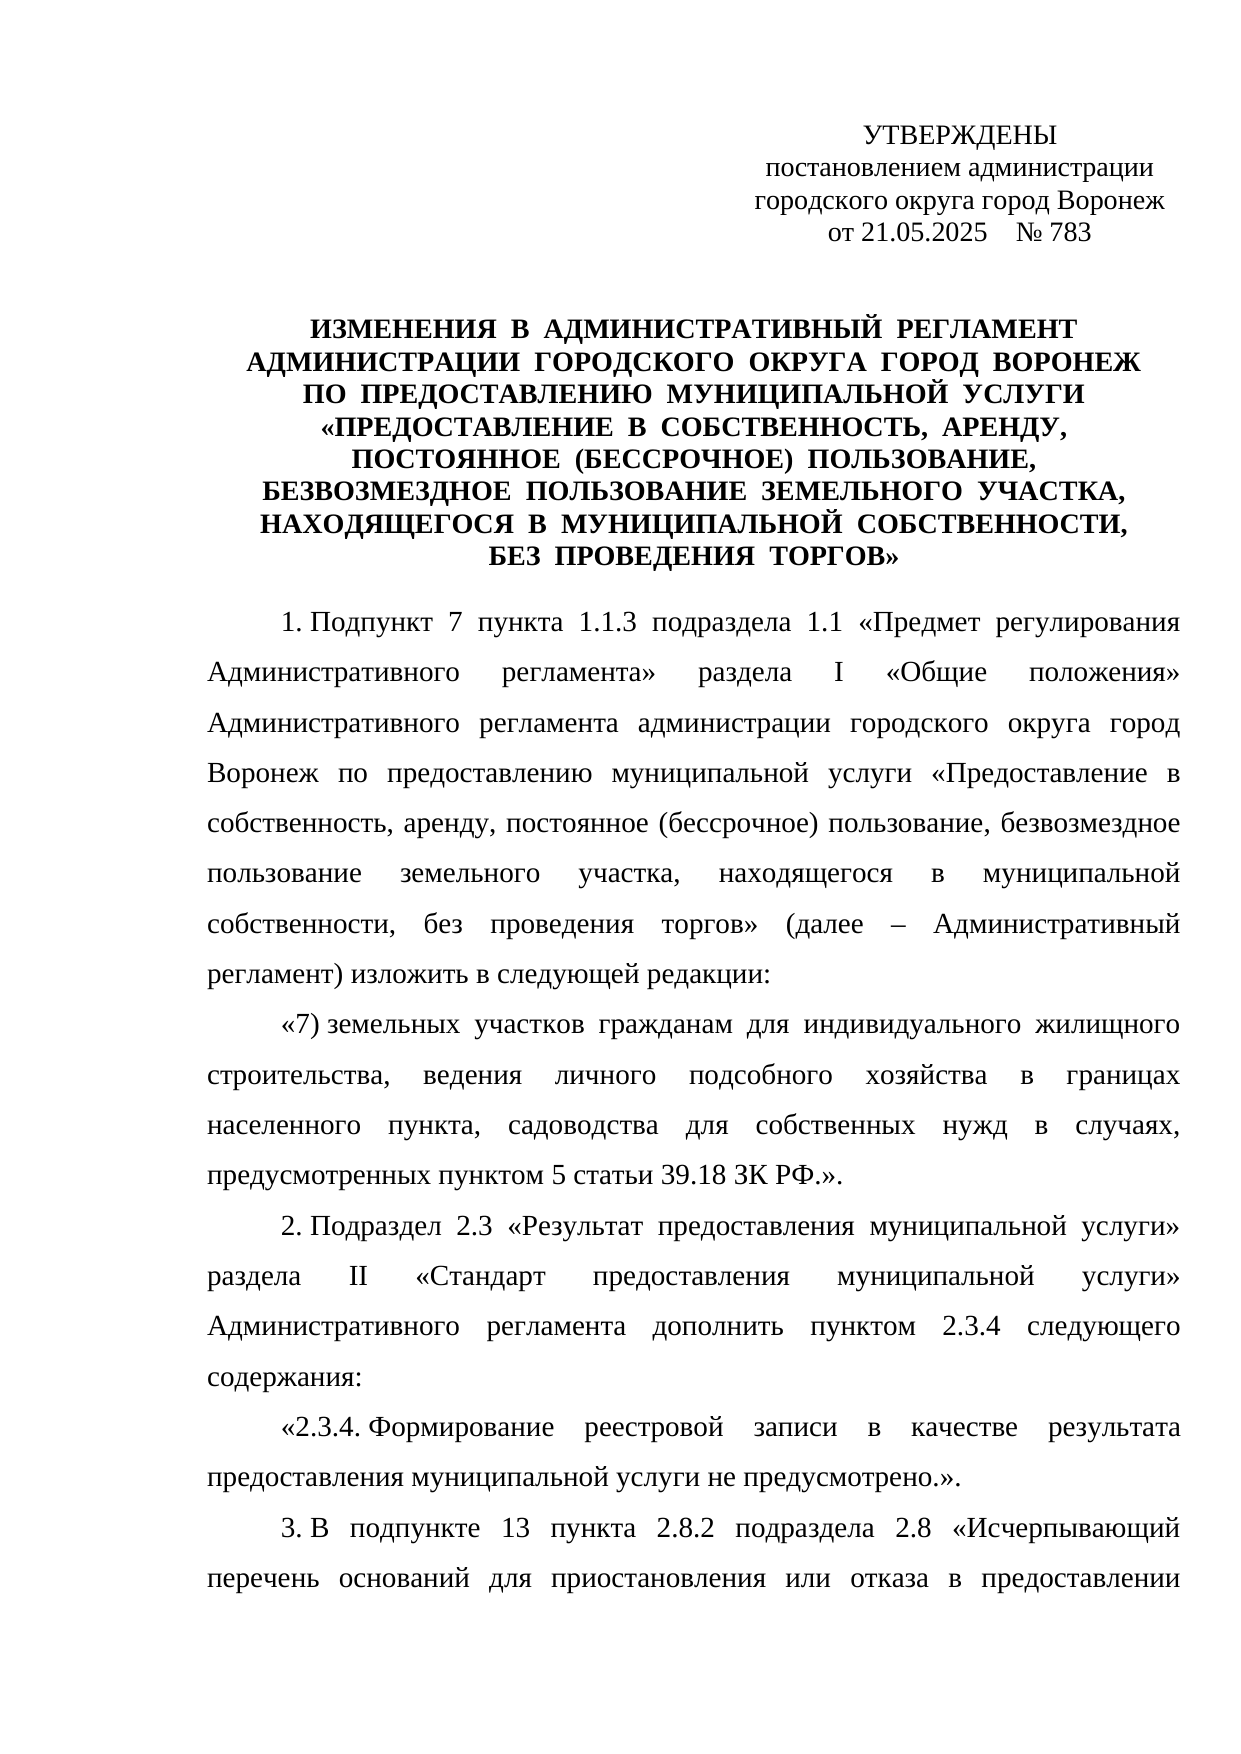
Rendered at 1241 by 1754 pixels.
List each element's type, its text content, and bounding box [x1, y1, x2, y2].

text ИЗМЕНЕНИЯ В АДМИНИСТРАТИВНЫЙ РЕГЛАМЕНТ [207, 312, 1181, 345]
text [207, 1510, 1181, 1593]
text НАХОДЯЩЕГОСЯ В МУНИЦИПАЛЬНОЙ СОБСТВЕННОСТИ, [207, 507, 1181, 539]
text АДМИНИСТРАЦИИ ГОРОДСКОГО ОКРУГА ГОРОД ВОРОНЕЖ [207, 345, 1181, 377]
text «ПРЕДОСТАВЛЕНИЕ В СОБСТВЕННОСТЬ, АРЕНДУ, [207, 410, 1181, 442]
text «7) земельных участков гражданам для индивидуального жилищного строительства, ведения личного подсобного хозяйства в границах населенного пункта, садоводства для собственных нужд в случаях, предусмотренных пунктом 5 статьи 39.18 ЗК РФ.». [207, 1007, 1181, 1191]
text ПО ПРЕДОСТАВЛЕНИЮ МУНИЦИПАЛЬНОЙ УСЛУГИ [207, 377, 1181, 410]
text от 21.05.2025 № 783 [738, 215, 1181, 248]
text УТВЕРЖДЕНЫ [738, 118, 1181, 151]
text ПОСТОЯННОЕ (БЕССРОЧНОЕ) ПОЛЬЗОВАНИЕ, [207, 442, 1181, 474]
text городского округа город Воронеж [738, 183, 1181, 215]
text «2.3.4. Формирование реестровой записи в качестве результата предоставления муниципальной услуги не предусмотрено.». [207, 1409, 1181, 1493]
text постановлением администрации [738, 151, 1181, 183]
text БЕЗ ПРОВЕДЕНИЯ ТОРГОВ» [207, 539, 1181, 572]
text 2. Подраздел 2.3 «Результат предоставления муниципальной услуги» раздела II «Стандарт предоставления муниципальной услуги» Административного регламента дополнить пунктом 2.3.4 следующего содержания: [207, 1208, 1181, 1392]
text БЕЗВОЗМЕЗДНОЕ ПОЛЬЗОВАНИЕ ЗЕМЕЛЬНОГО УЧАСТКА, [207, 474, 1181, 507]
text 1. Подпункт 7 пункта 1.1.3 подраздела 1.1 «Предмет регулирования Административного регламента» раздела I «Общие положения» Административного регламента администрации городского округа город Воронеж по предоставлению муниципальной услуги «Предоставление в собственность, аренду, постоянное (бессрочное) пользование, безвозмездное пользование земельного участка, находящегося в муниципальной собственности, без проведения торгов» (далее – Административный регламент) изложить в следующей редакции: [207, 604, 1181, 990]
